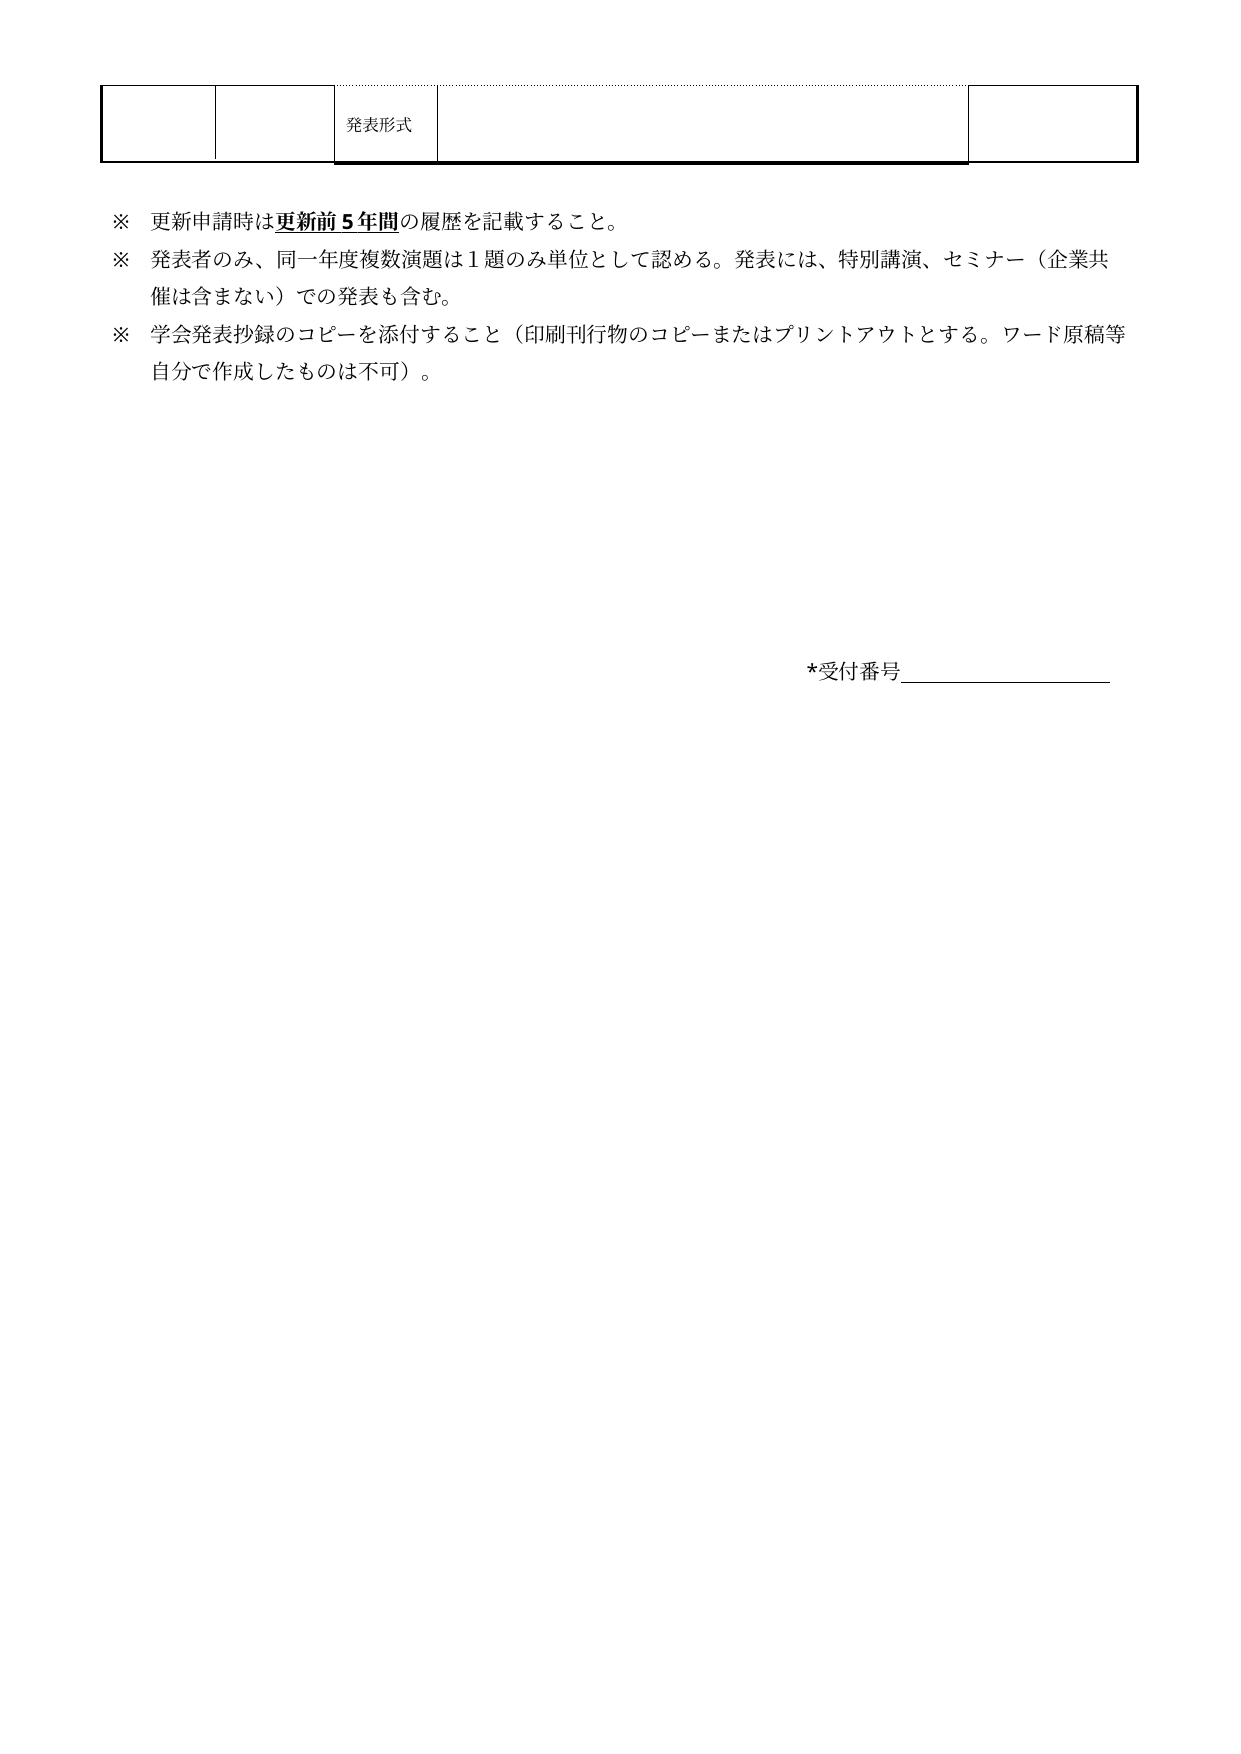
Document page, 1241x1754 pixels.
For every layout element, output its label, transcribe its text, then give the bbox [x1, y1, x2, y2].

table_cell [438, 85, 968, 161]
list 発表者のみ、同一年度複数演題は１題のみ単位として認める。発表には、特別講演、セミナー（企業共催は含まない）での発表も含む。 [112, 239, 1128, 314]
table_cell 発表形式 [335, 85, 437, 161]
text *受付番号 [112, 652, 1128, 689]
list 更新申請時は更新前5年間の履歴を記載すること。 [112, 202, 1128, 239]
list 学会発表抄録のコピーを添付すること（印刷刊行物のコピーまたはプリントアウトとする。ワード原稿等自分で作成したものは不可）。 [112, 314, 1128, 389]
